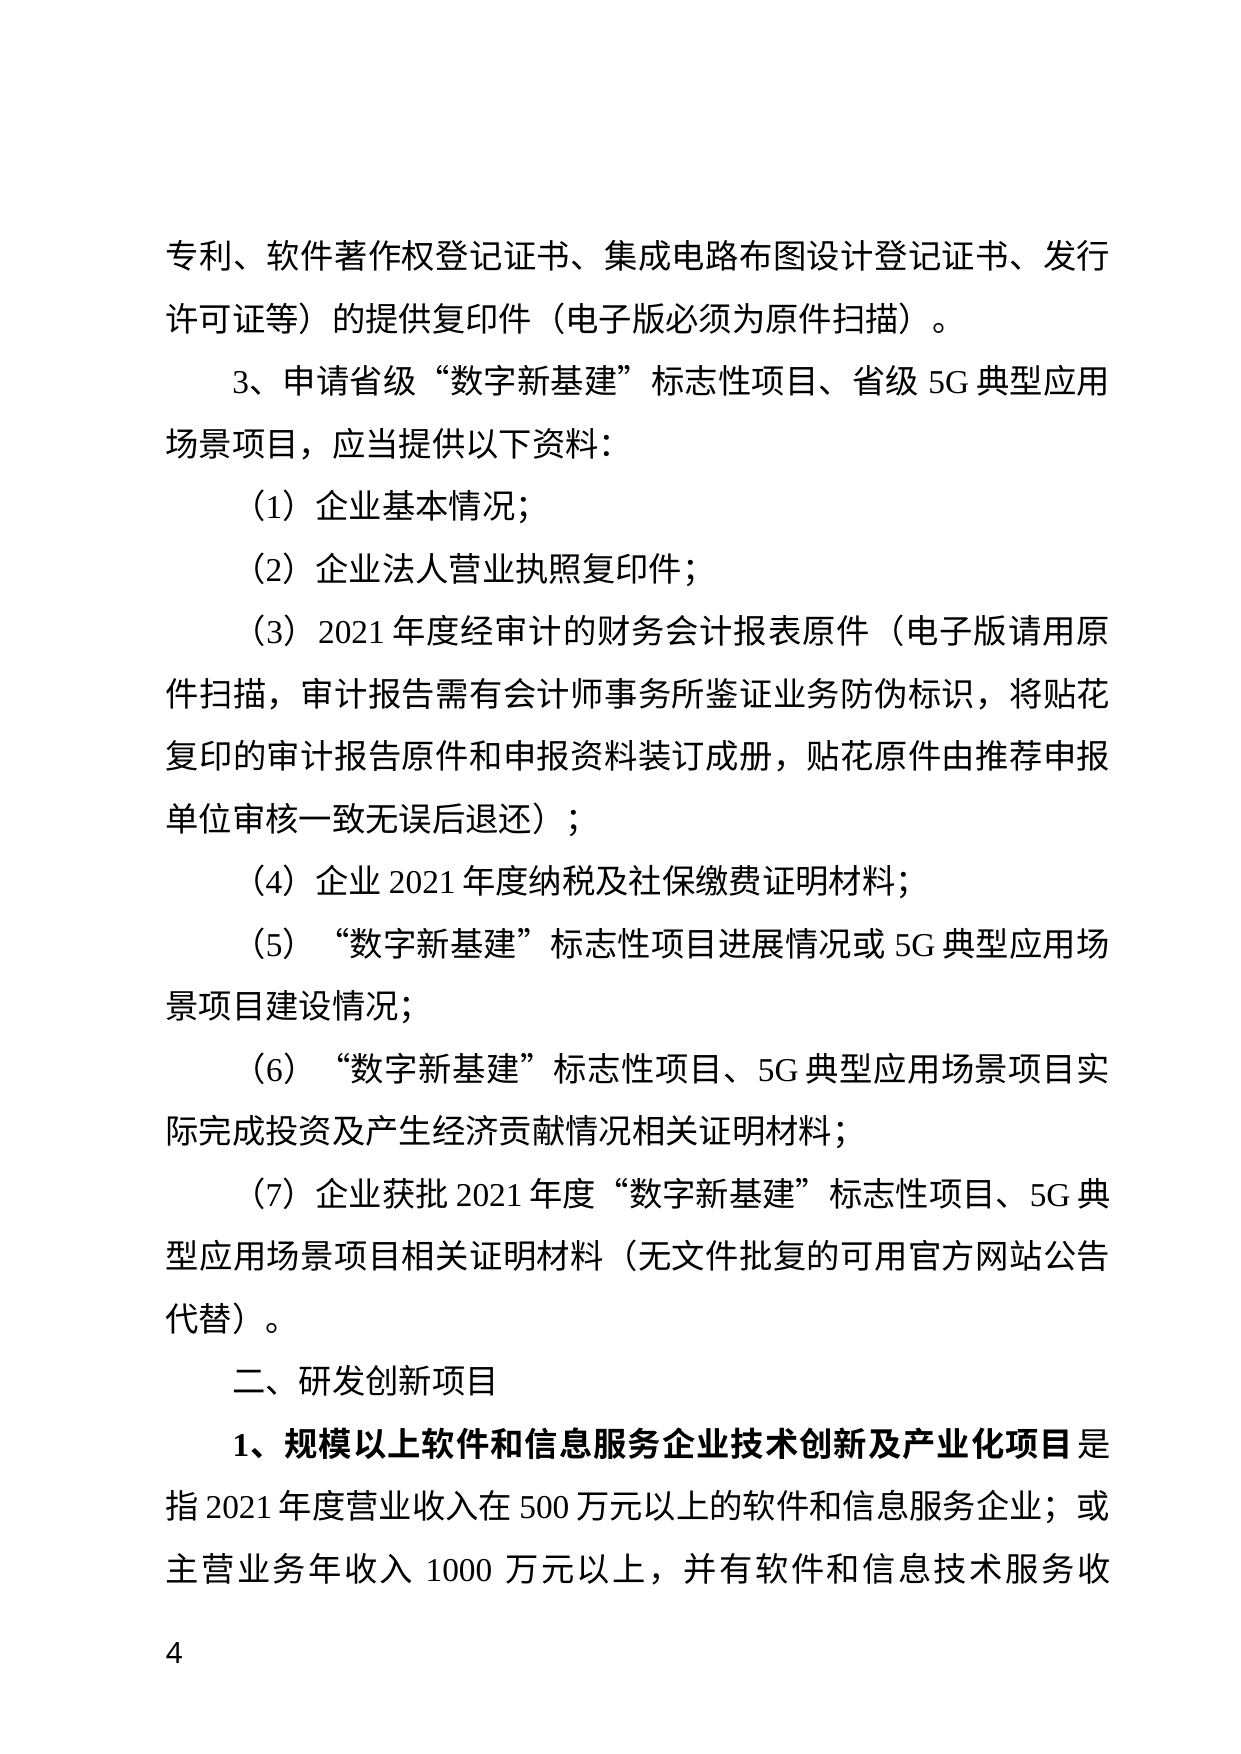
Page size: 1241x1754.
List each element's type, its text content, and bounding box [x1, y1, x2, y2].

text （1）企业基本情况； [165, 468, 1110, 531]
text （5）“数字新基建”标志性项目进展情况或5G典型应用场景项目建设情况； [165, 906, 1110, 1031]
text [165, 218, 1110, 343]
text （7）企业获批2021年度“数字新基建”标志性项目、5G典型应用场景项目相关证明材料（无文件批复的可用官方网站公告代替）。 [165, 1156, 1110, 1343]
text （2）企业法人营业执照复印件； [165, 531, 1110, 593]
text 二、研发创新项目 [165, 1343, 1110, 1406]
text （6）“数字新基建”标志性项目、5G典型应用场景项目实际完成投资及产生经济贡献情况相关证明材料； [165, 1031, 1110, 1156]
text 3、申请省级“数字新基建”标志性项目、省级5G典型应用场景项目，应当提供以下资料： [165, 343, 1110, 468]
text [165, 1406, 1110, 1593]
text （4）企业2021年度纳税及社保缴费证明材料； [165, 843, 1110, 906]
text （3）2021年度经审计的财务会计报表原件（电子版请用原件扫描，审计报告需有会计师事务所鉴证业务防伪标识，将贴花复印的审计报告原件和申报资料装订成册，贴花原件由推荐申报单位审核一致无误后退还）； [165, 593, 1110, 843]
